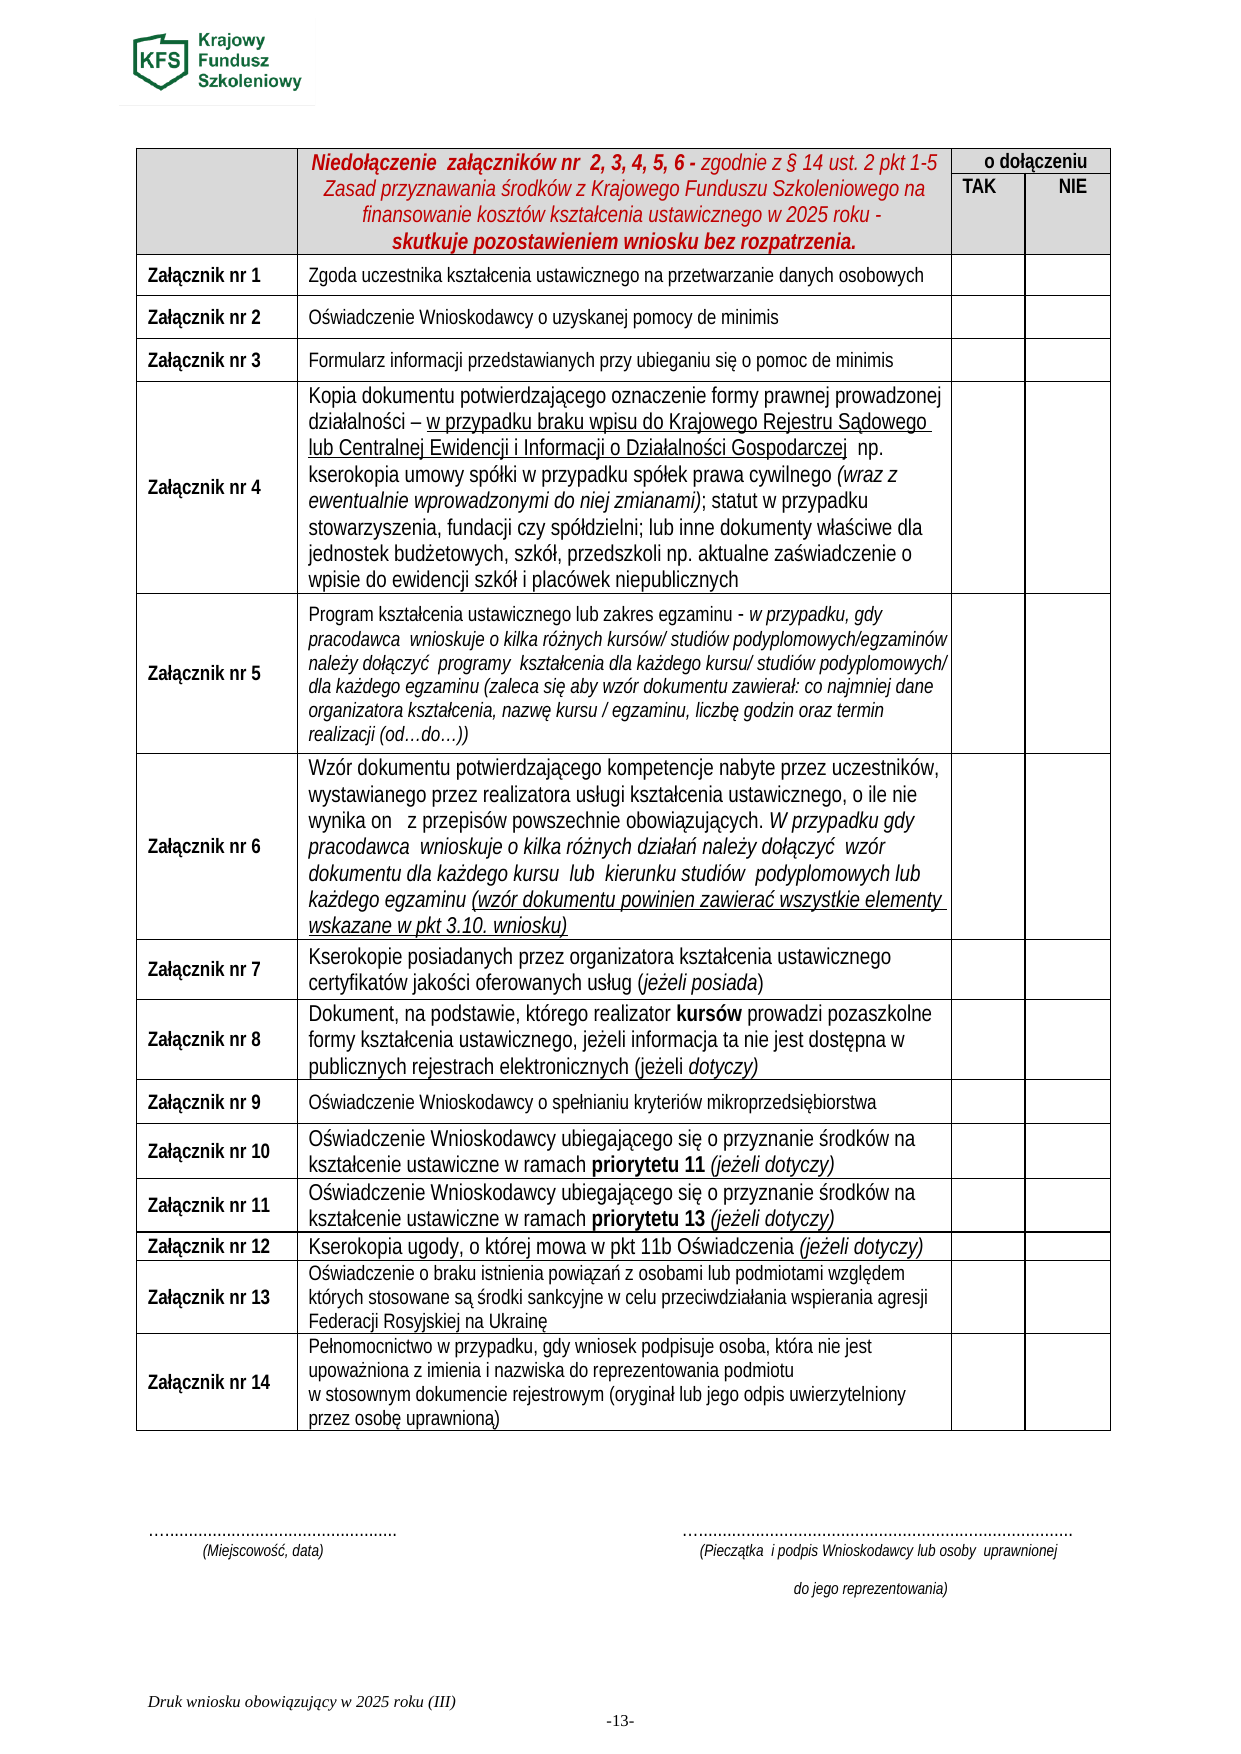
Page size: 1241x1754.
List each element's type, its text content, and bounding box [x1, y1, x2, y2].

table_cell Pełnomocnictwo w przypadku, gdy wniosek podpisuje osoba, która nie jest upoważniona z imienia i nazwiska do reprezentowania podmiotu w stosownym dokumencie rejestrowym (oryginał lub jego odpis uwierzytelniony przez osobę uprawnioną) [298, 1334, 951, 1430]
table_cell Wzór dokumentu potwierdzającego kompetencje nabyte przez uczestników, wystawianego przez realizatora usługi kształcenia ustawicznego, o ile nie wynika on z przepisów powszechnie obowiązujących. W przypadku gdy pracodawca wnioskuje o kilka różnych działań należy dołączyć wzór dokumentu dla każdego kursu lub kierunku studiów podyplomowych lub każdego egzaminu (wzór dokumentu powinien zawierać wszystkie elementy wskazane w pkt 3.10. wniosku) [298, 754, 951, 939]
table_cell Załącznik nr 13 [137, 1261, 297, 1333]
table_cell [952, 149, 1110, 173]
table_cell Załącznik nr 5 [137, 594, 297, 753]
table_cell Załącznik nr 7 [137, 940, 297, 999]
table_cell Załącznik nr 11 [137, 1179, 297, 1231]
table_cell Oświadczenie o braku istnienia powiązań z osobami lub podmiotami względem których stosowane są środki sankcyjne w celu przeciwdziałania wspierania agresji Federacji Rosyjskiej na Ukrainę [298, 1261, 951, 1333]
table_cell Nr [137, 149, 297, 254]
table_cell [1026, 255, 1110, 295]
table_cell Program kształcenia ustawicznego lub zakres egzaminu - w przypadku, gdy pracodawca wnioskuje o kilka różnych kursów/ studiów podyplomowych/egzaminów należy dołączyć programy kształcenia dla każdego kursu/ studiów podyplomowych/ dla każdego egzaminu (zaleca się aby wzór dokumentu zawierał: co najmniej dane organizatora kształcenia, nazwę kursu / egzaminu, liczbę godzin oraz termin realizacji (od…do…)) [298, 594, 951, 753]
table_cell Kserokopia ugody, o której mowa w pkt 11b Oświadczenia (jeżeli dotyczy) [298, 1233, 951, 1260]
table_cell [952, 255, 1024, 295]
text (Miejscowość, data) (Pieczątka i podpis Wnioskodawcy lub osoby uprawnionej do jego reprezentowania) [148, 1541, 1093, 1598]
table_cell Załącznik nr 2 [137, 296, 297, 337]
table_cell Oświadczenie Wnioskodawcy o uzyskanej pomocy de minimis [298, 296, 951, 337]
table_cell [1026, 1334, 1110, 1430]
table_cell [952, 1000, 1024, 1079]
table_cell [1026, 1124, 1110, 1177]
table_cell Załącznik nr 8 [137, 1000, 297, 1079]
table_cell Oświadczenie Wnioskodawcy ubiegającego się o przyznanie środków na kształcenie ustawiczne w ramach priorytetu 11 (jeżeli dotyczy) [298, 1124, 951, 1177]
table_cell [1026, 382, 1110, 592]
table_cell Kserokopie posiadanych przez organizatora kształcenia ustawicznego certyfikatów jakości oferowanych usług (jeżeli posiada) [298, 940, 951, 999]
table_cell [952, 1334, 1024, 1430]
table_cell Oświadczenie Wnioskodawcy ubiegającego się o przyznanie środków na kształcenie ustawiczne w ramach priorytetu 13 (jeżeli dotyczy) [298, 1179, 951, 1231]
table_cell [1026, 1080, 1110, 1123]
table_cell [1026, 1000, 1110, 1079]
table_cell [952, 940, 1024, 999]
table_cell TAK [952, 174, 1024, 254]
table_cell [952, 339, 1024, 381]
table_cell Załącznik nr 3 [137, 339, 297, 381]
table_cell [1026, 1233, 1110, 1260]
table_cell [1026, 296, 1110, 337]
table_cell Załącznik nr 14 [137, 1334, 297, 1430]
table_cell Załącznik nr 10 [137, 1124, 297, 1177]
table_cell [298, 149, 951, 254]
table_cell [1026, 1261, 1110, 1333]
table_cell Załącznik nr 6 [137, 754, 297, 939]
table_cell Zgoda uczestnika kształcenia ustawicznego na przetwarzanie danych osobowych [298, 255, 951, 295]
text …................................................. …............................................................................... [148, 1474, 1093, 1541]
table_cell [952, 1080, 1024, 1123]
table_cell Załącznik nr 4 [137, 382, 297, 592]
table_cell [1026, 754, 1110, 939]
table_cell Formularz informacji przedstawianych przy ubieganiu się o pomoc de minimis [298, 339, 951, 381]
table_cell Załącznik nr 12 [137, 1233, 297, 1260]
table_cell [952, 1233, 1024, 1260]
table_cell Kopia dokumentu potwierdzającego oznaczenie formy prawnej prowadzonej działalności – w przypadku braku wpisu do Krajowego Rejestru Sądowego lub Centralnej Ewidencji i Informacji o Działalności Gospodarczej np. kserokopia umowy spółki w przypadku spółek prawa cywilnego (wraz z ewentualnie wprowadzonymi do niej zmianami); statut w przypadku stowarzyszenia, fundacji czy spółdzielni; lub inne dokumenty właściwe dla jednostek budżetowych, szkół, przedszkoli np. aktualne zaświadczenie o wpisie do ewidencji szkół i placówek niepublicznych [298, 382, 951, 592]
table_cell [952, 594, 1024, 753]
table_cell [1026, 940, 1110, 999]
table_cell Załącznik nr 1 [137, 255, 297, 295]
table_cell [1026, 594, 1110, 753]
picture [118, 17, 315, 106]
table_cell [1026, 339, 1110, 381]
table_cell [952, 382, 1024, 592]
table_cell [1026, 1179, 1110, 1231]
table_cell [952, 1124, 1024, 1177]
table_cell [952, 296, 1024, 337]
table_cell Oświadczenie Wnioskodawcy o spełnianiu kryteriów mikroprzedsiębiorstwa [298, 1080, 951, 1123]
table_cell [952, 754, 1024, 939]
table_cell NIE [1026, 174, 1110, 254]
table_cell Załącznik nr 9 [137, 1080, 297, 1123]
table_cell Dokument, na podstawie, którego realizator kursów prowadzi pozaszkolne formy kształcenia ustawicznego, jeżeli informacja ta nie jest dostępna w publicznych rejestrach elektronicznych (jeżeli dotyczy) [298, 1000, 951, 1079]
table_cell [952, 1179, 1024, 1231]
table_cell [952, 1261, 1024, 1333]
